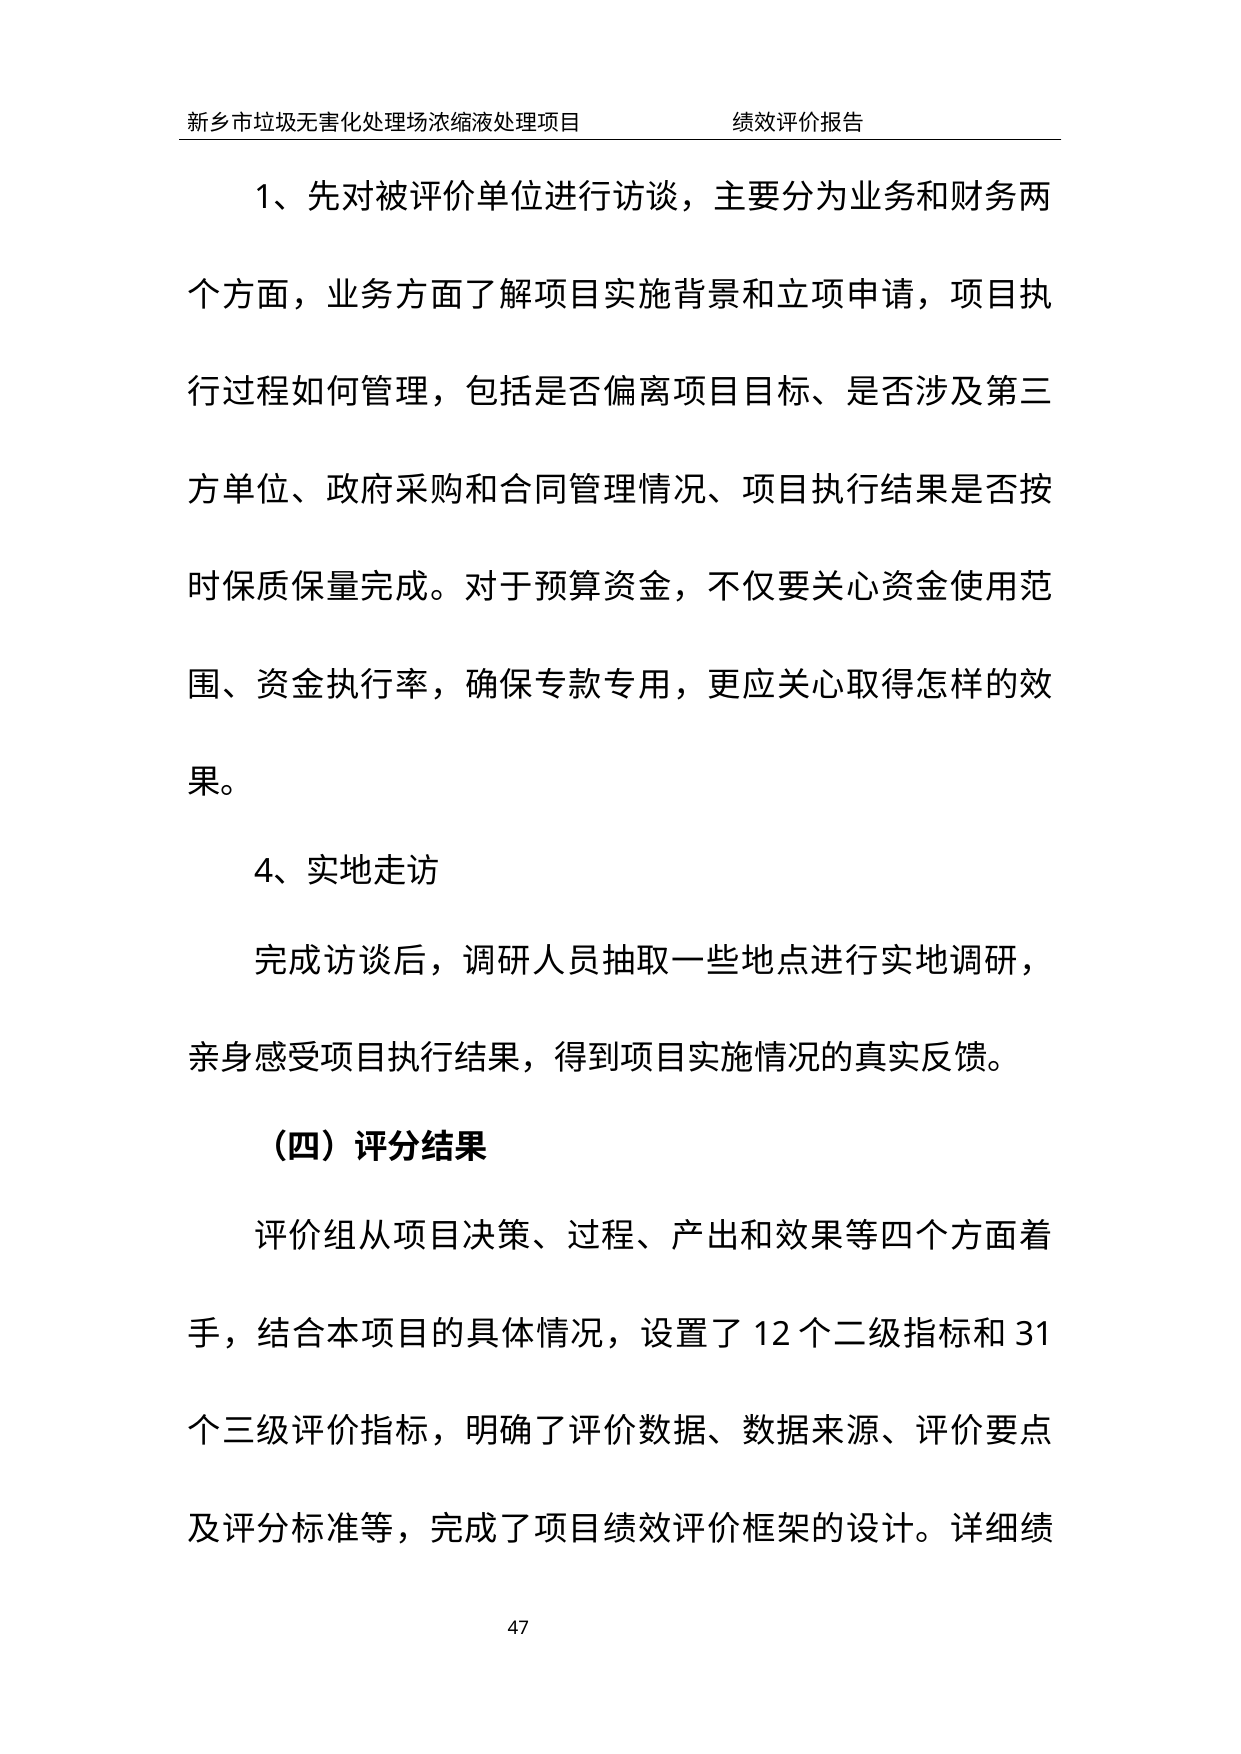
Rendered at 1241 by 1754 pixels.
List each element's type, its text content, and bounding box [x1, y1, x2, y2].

subtitle （四）评分结果 [187, 1112, 1053, 1177]
text 4、实地走访 [187, 836, 1053, 901]
text 完成访谈后，调研人员抽取一些地点进行实地调研，亲身感受项目执行结果，得到项目实施情况的真实反馈。 [187, 925, 1053, 1088]
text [187, 1201, 1053, 1558]
text 1、先对被评价单位进行访谈，主要分为业务和财务两个方面，业务方面了解项目实施背景和立项申请，项目执行过程如何管理，包括是否偏离项目目标、是否涉及第三方单位、政府采购和合同管理情况、项目执行结果是否按时保质保量完成。对于预算资金，不仅要关心资金使用范围、资金执行率，确保专款专用，更应关心取得怎样的效果。 [187, 162, 1053, 812]
